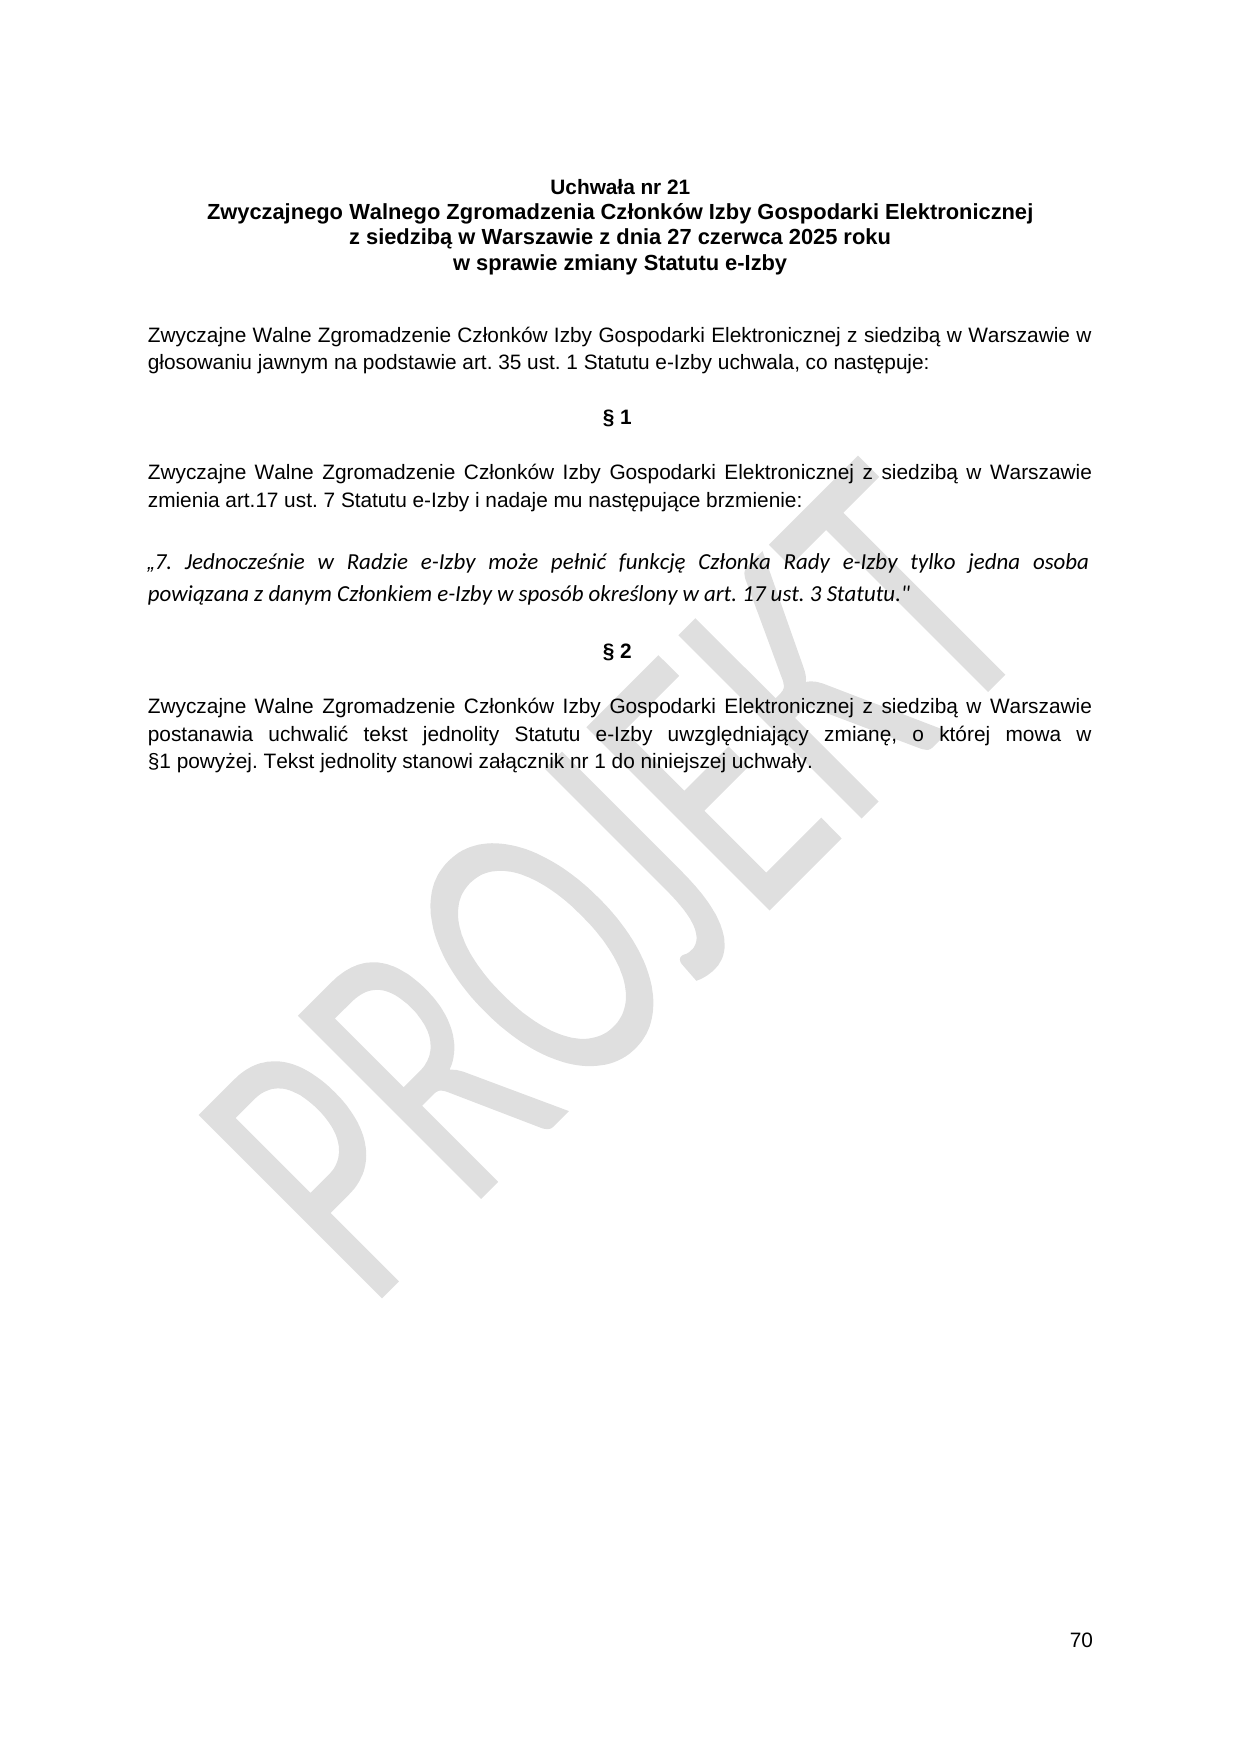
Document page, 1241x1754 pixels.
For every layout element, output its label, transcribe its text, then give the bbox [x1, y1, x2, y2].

text Zwyczajne Walne Zgromadzenie Członków Izby Gospodarki Elektronicznej z siedzibą w Warszawie postanawia uchwalić tekst jednolity Statutu e-Izby uwzględniający zmianę, o której mowa w §1 powyżej. Tekst jednolity stanowi załącznik nr 1 do niniejszej uchwały. [148, 694, 1093, 773]
text Zwyczajne Walne Zgromadzenie Członków Izby Gospodarki Elektronicznej z siedzibą w Warszawie zmienia art.17 ust. 7 Statutu e-Izby i nadaje mu następujące brzmienie: [148, 460, 1093, 512]
text z siedzibą w Warszawie z dnia 27 czerwca 2025 roku [148, 224, 1093, 249]
text w sprawie zmiany Statutu e-Izby [148, 249, 1093, 275]
text § 1 [148, 405, 1093, 429]
text Zwyczajnego Walnego Zgromadzenia Członków Izby Gospodarki Elektronicznej [148, 199, 1093, 224]
text Uchwała nr 21 [148, 175, 1093, 199]
text „7. Jednocześnie w Radzie e-Izby może pełnić funkcję Członka Rady e-Izby tylko jedna osoba powiązana z danym Członkiem e-Izby w sposób określony w art. 17 ust. 3 Statutu." [148, 547, 1093, 607]
text § 2 [148, 639, 1093, 663]
text Zwyczajne Walne Zgromadzenie Członków Izby Gospodarki Elektronicznej z siedzibą w Warszawie w głosowaniu jawnym na podstawie art. 35 ust. 1 Statutu e-Izby uchwala, co następuje: [148, 323, 1093, 374]
